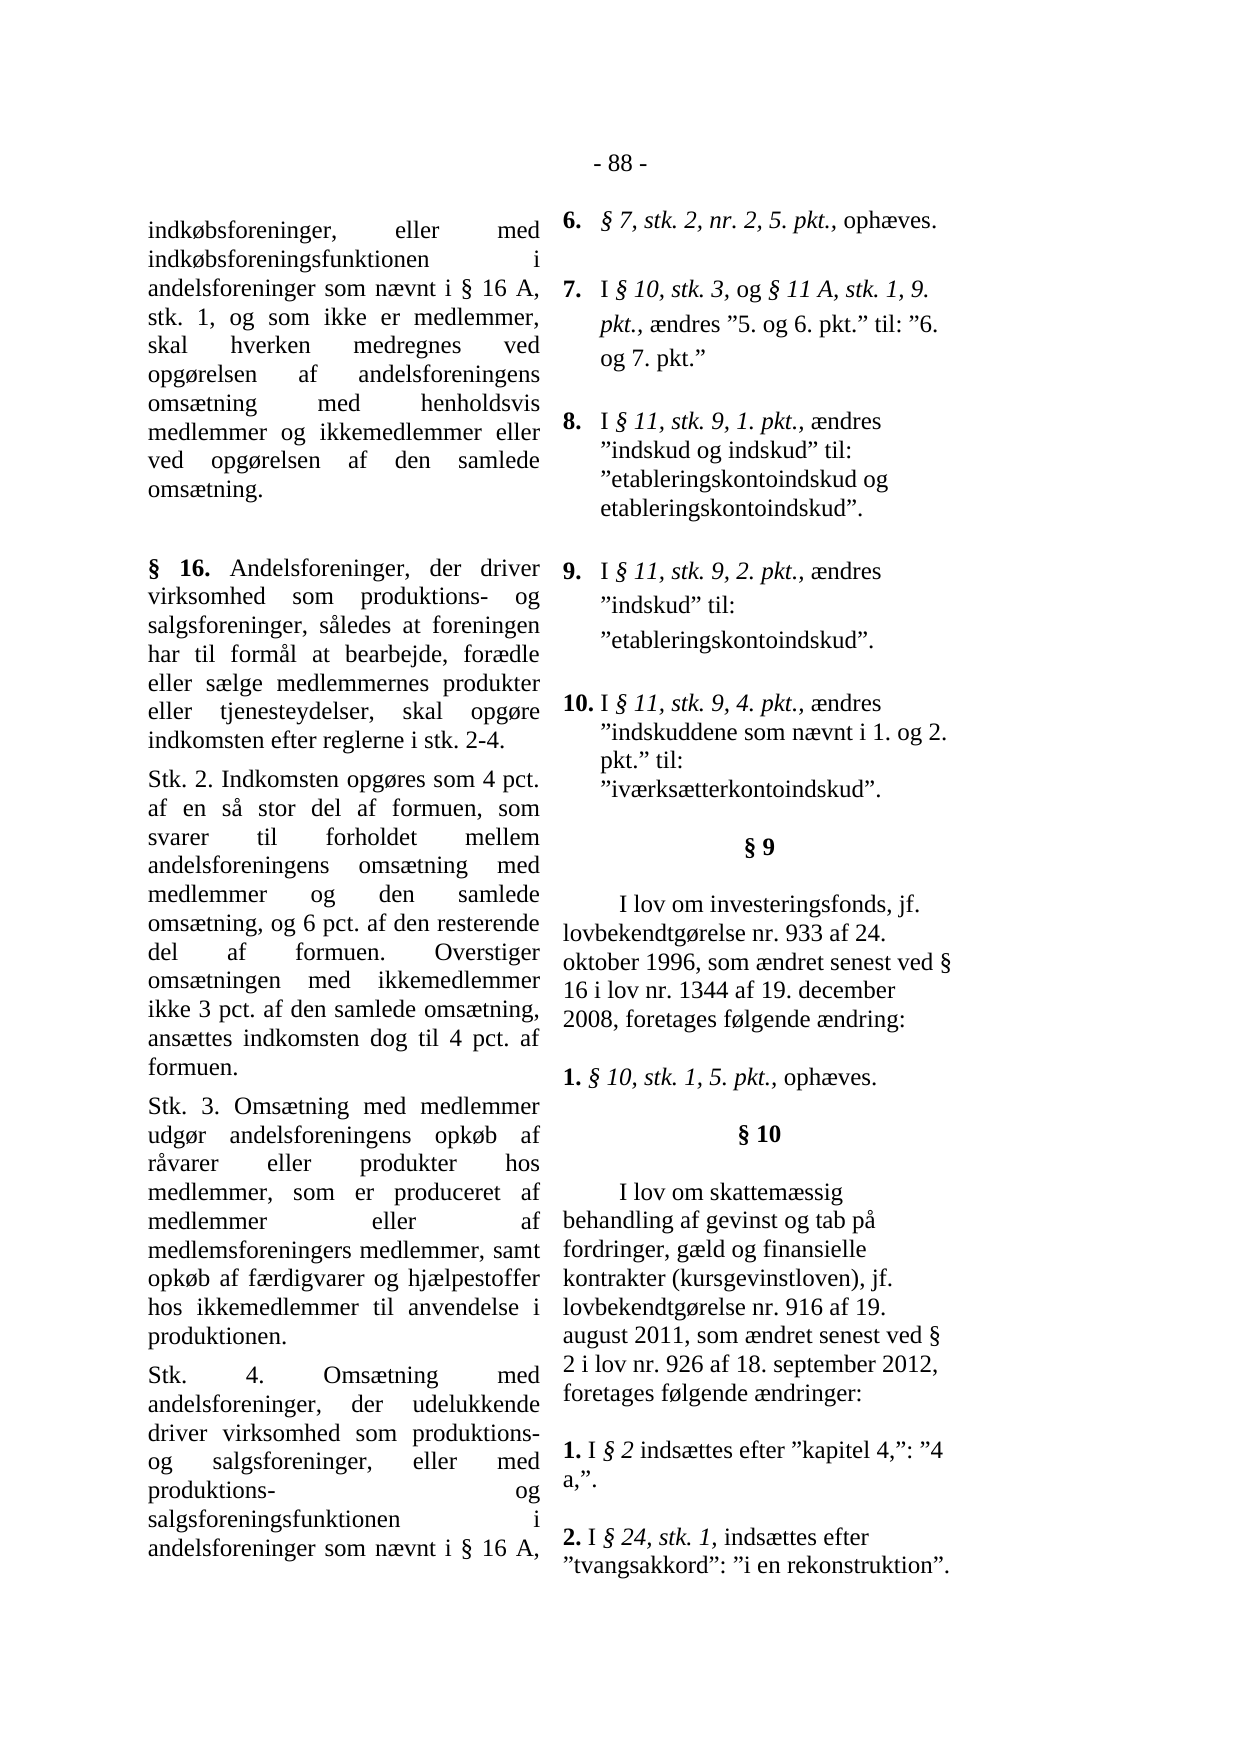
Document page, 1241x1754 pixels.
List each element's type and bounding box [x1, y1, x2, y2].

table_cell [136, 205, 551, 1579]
table_cell [551, 205, 967, 1579]
